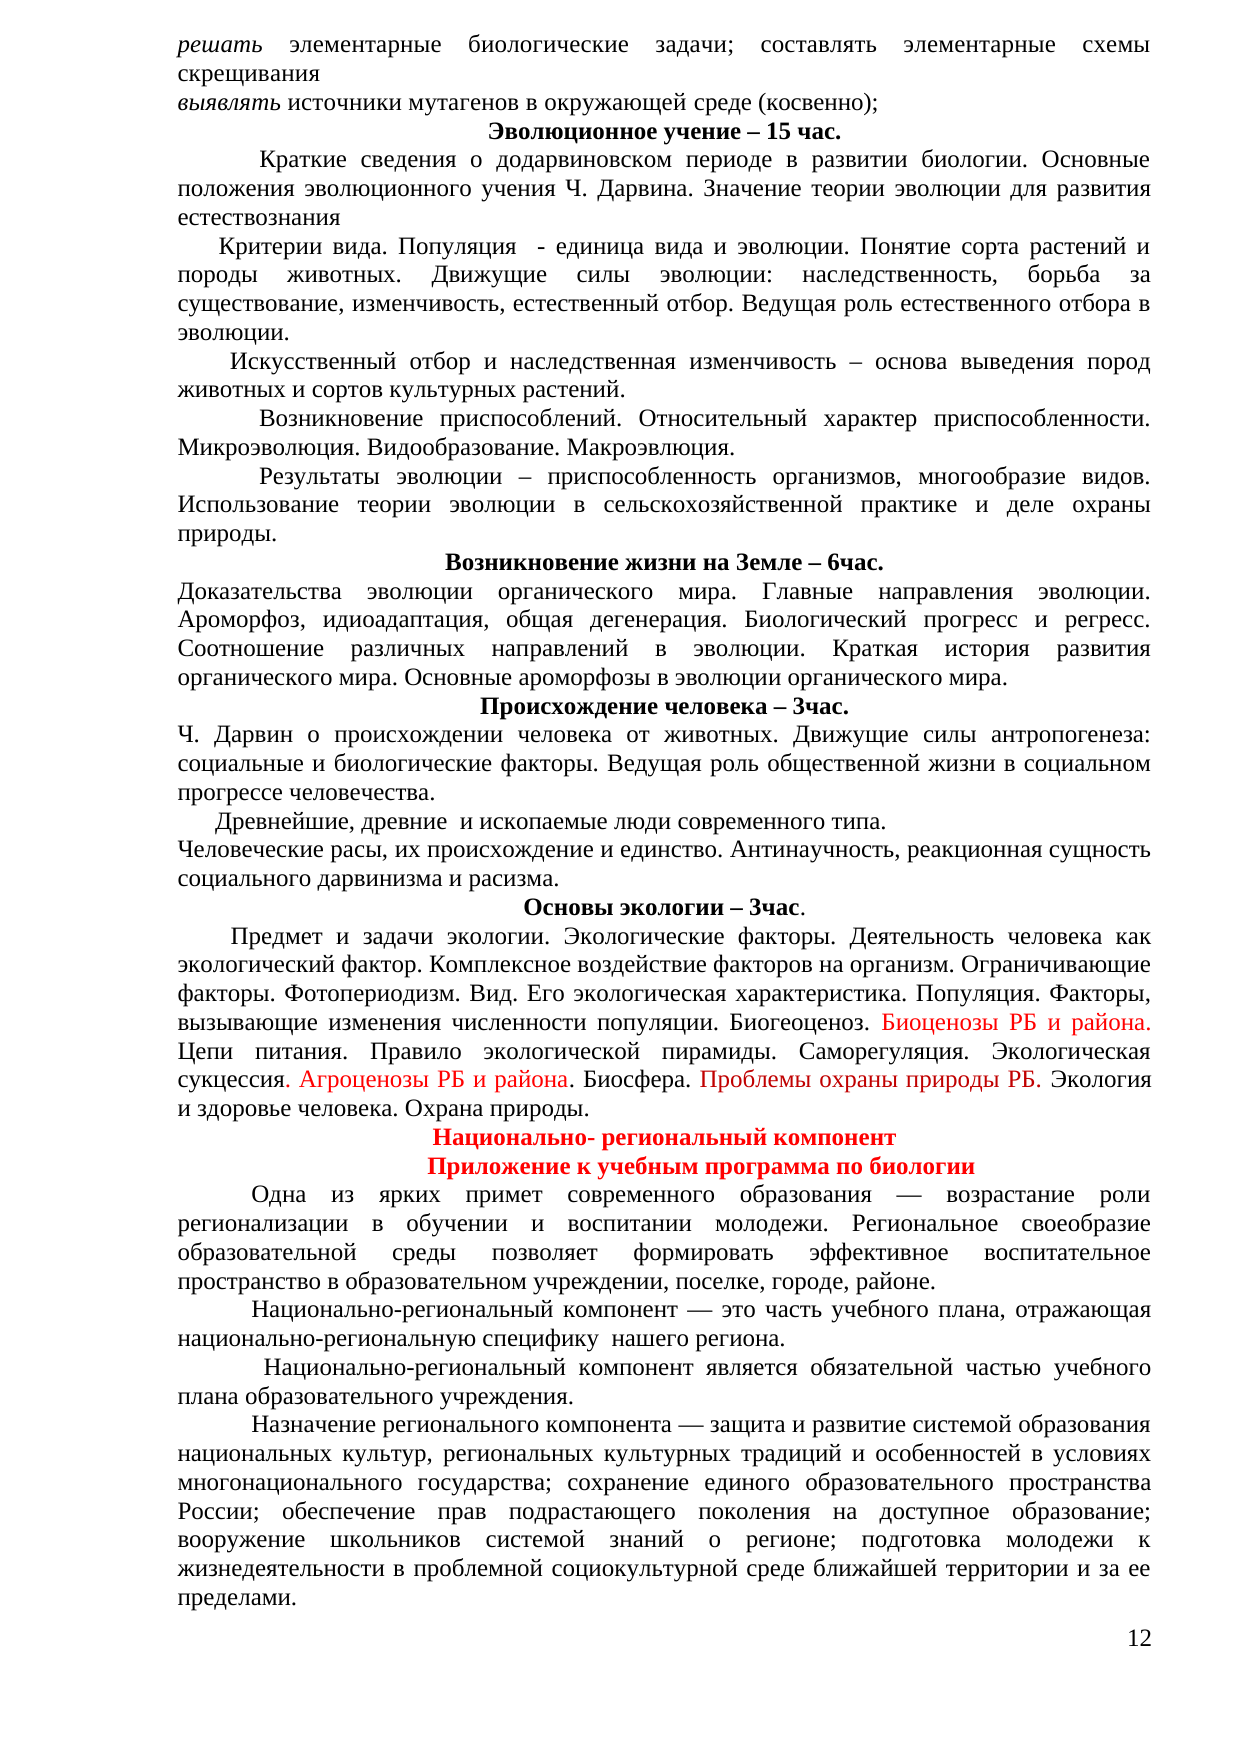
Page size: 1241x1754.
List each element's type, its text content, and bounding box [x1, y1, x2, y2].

text Одна из ярких примет современного образования — возрастание роли регионализации в обучении и воспитании молодежи. Региональное своеобразие образовательной среды позволяет формировать эффективное воспитательное пространство в образовательном учреждении, поселке, городе, районе. [177, 1179, 1152, 1294]
text Национально- региональный компонент [177, 1122, 1152, 1151]
text Ч. Дарвин о происхождении человека от животных. Движущие силы антропогенеза: социальные и биологические факторы. Ведущая роль общественной жизни в социальном прогрессе человечества. [177, 719, 1152, 806]
text Возникновение жизни на Земле – 6час. [177, 547, 1152, 576]
text Возникновение приспособлений. Относительный характер приспособленности. Микроэволюция. Видообразование. Макроэвлюция. [177, 403, 1152, 461]
text Назначение регионального компонента — защита и развитие системой образования национальных культур, региональных культурных традиций и особенностей в условиях многонационального государства; сохранение единого образовательного пространства России; обеспечение прав подрастающего поколения на доступное образование; вооружение школьников системой знаний о регионе; подготовка молодежи к жизнедеятельности в проблемной социокультурной среде ближайшей территории и за ее пределами. [177, 1409, 1152, 1611]
text Доказательства эволюции органического мира. Главные направления эволюции. Ароморфоз, идиоадаптация, общая дегенерация. Биологический прогресс и регресс. Соотношение различных направлений в эволюции. Краткая история развития органического мира. Основные ароморфозы в эволюции органического мира. [177, 576, 1152, 691]
text Национально-региональный компонент является обязательной частью учебного плана образовательного учреждения. [177, 1352, 1152, 1409]
text Эволюционное учение – 15 час. [177, 116, 1152, 144]
text Основы экологии – 3час. [177, 892, 1152, 921]
text Результаты эволюции – приспособленность организмов, многообразие видов. Использование теории эволюции в сельскохозяйственной практике и деле охраны природы. [177, 461, 1152, 547]
text Приложение к учебным программа по биологии [177, 1151, 1152, 1179]
text Искусственный отбор и наследственная изменчивость – основа выведения пород животных и сортов культурных растений. [177, 346, 1152, 403]
text Человеческие расы, их происхождение и единство. Антинаучность, реакционная сущность социального дарвинизма и расизма. [177, 834, 1152, 892]
text Национально-региональный компонент — это часть учебного плана, отражающая национально-региональную специфику нашего региона. [177, 1294, 1152, 1352]
text Предмет и задачи экологии. Экологические факторы. Деятельность человека как экологический фактор. Комплексное воздействие факторов на организм. Ограничивающие факторы. Фотопериодизм. Вид. Его экологическая характеристика. Популяция. Факторы, вызывающие изменения численности популяции. Биогеоценоз. Биоценозы РБ и района. Цепи питания. Правило экологической пирамиды. Саморегуляция. Экологическая сукцессия. Агроценозы РБ и района. Биосфера. Проблемы охраны природы РБ. Экология и здоровье человека. Охрана природы. [177, 921, 1152, 1122]
text Критерии вида. Популяция - единица вида и эволюции. Понятие сорта растений и породы животных. Движущие силы эволюции: наследственность, борьба за существование, изменчивость, естественный отбор. Ведущая роль естественного отбора в эволюции. [177, 231, 1152, 346]
text Происхождение человека – 3час. [177, 691, 1152, 719]
text Краткие сведения о додарвиновском периоде в развитии биологии. Основные положения эволюционного учения Ч. Дарвина. Значение теории эволюции для развития естествознания [177, 144, 1152, 231]
text решать элементарные биологические задачи; составлять элементарные схемы скрещивания [177, 29, 1152, 87]
text выявлять источники мутагенов в окружающей среде (косвенно); [177, 87, 1152, 116]
text Древнейшие, древние и ископаемые люди современного типа. [177, 806, 1152, 834]
